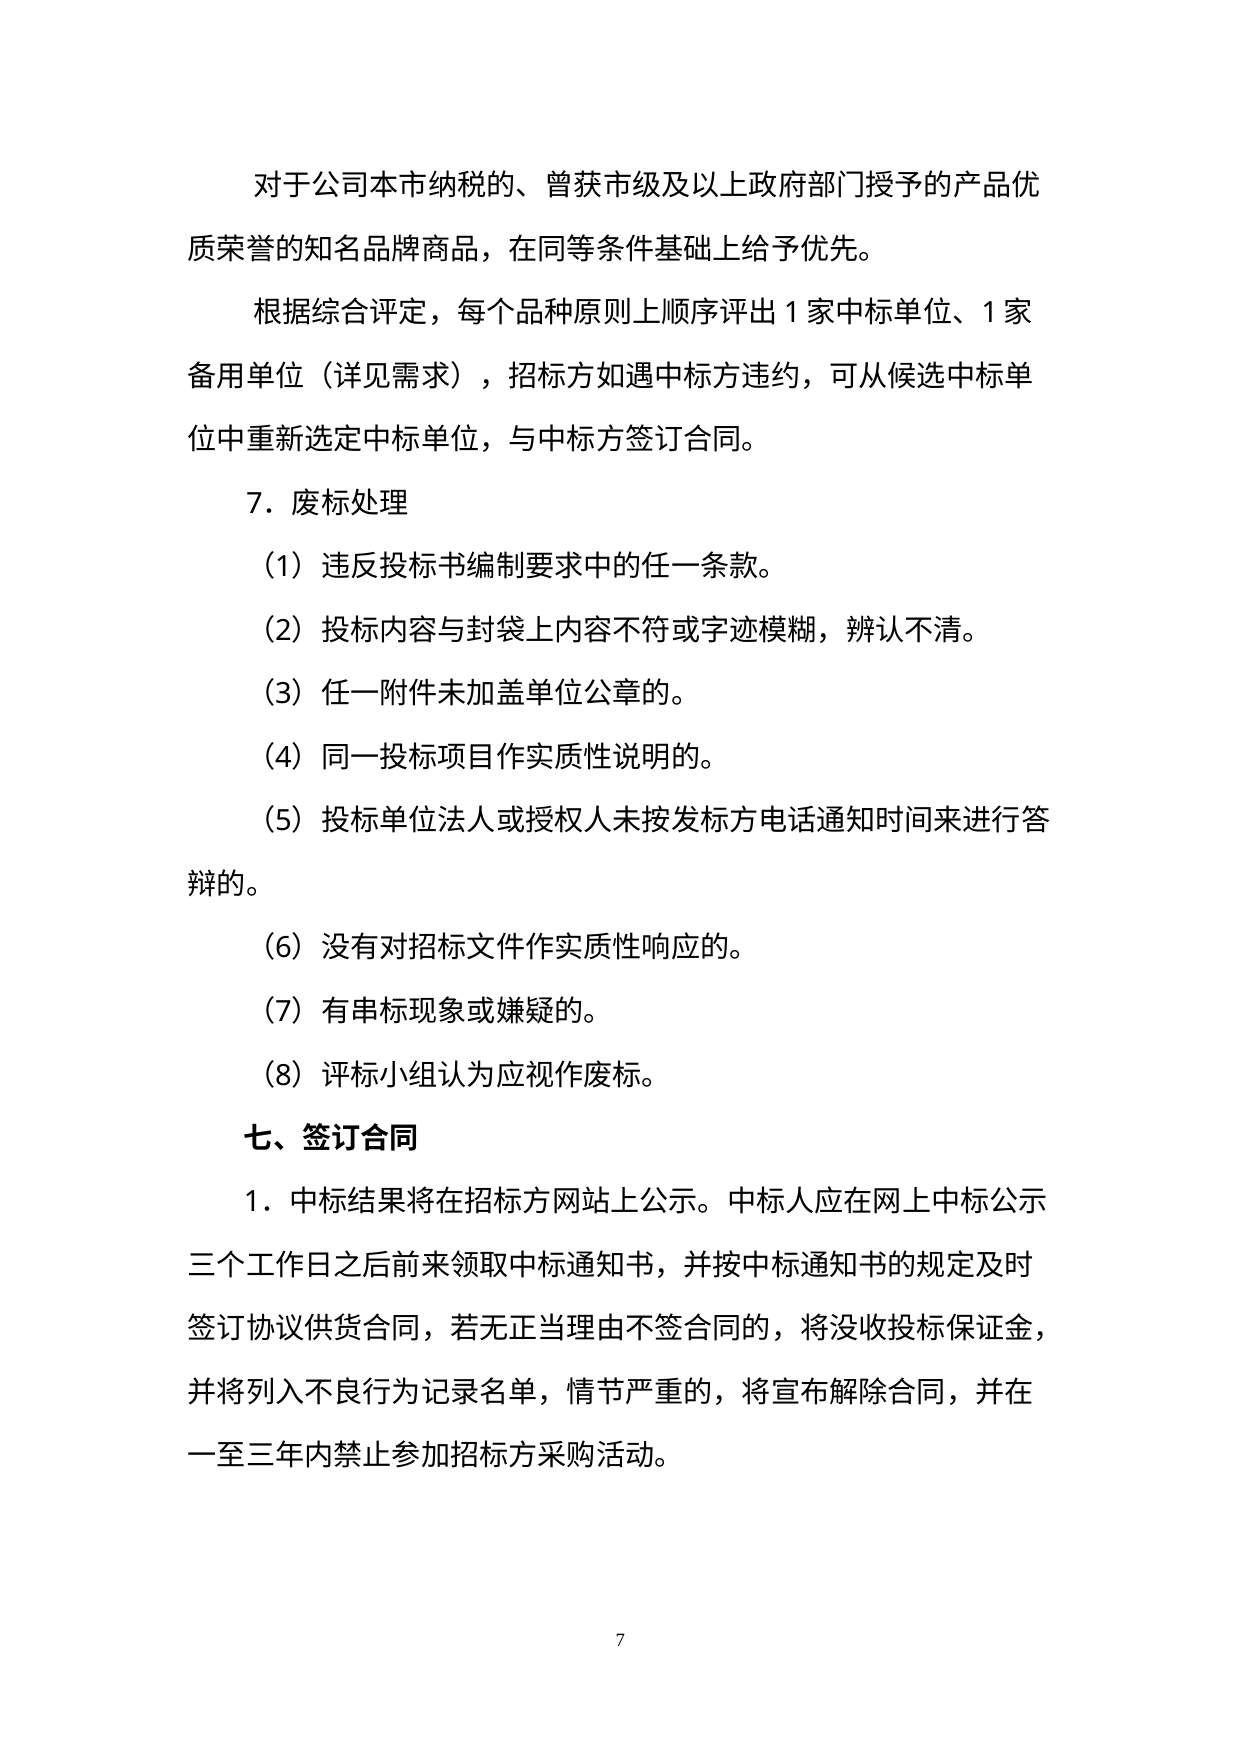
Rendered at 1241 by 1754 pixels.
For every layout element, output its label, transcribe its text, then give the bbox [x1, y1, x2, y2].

text 七、签订合同 [187, 1114, 1053, 1157]
text （1）违反投标书编制要求中的任一条款。 [187, 543, 1053, 585]
text 1．中标结果将在招标方网站上公示。中标人应在网上中标公示三个工作日之后前来领取中标通知书，并按中标通知书的规定及时签订协议供货合同，若无正当理由不签合同的，将没收投标保证金，并将列入不良行为记录名单，情节严重的，将宣布解除合同，并在一至三年内禁止参加招标方采购活动。 [187, 1178, 1053, 1474]
text 7．废标处理 [187, 479, 1053, 522]
text （5）投标单位法人或授权人未按发标方电话通知时间来进行答辩的。 [187, 797, 1053, 903]
text （7）有串标现象或嫌疑的。 [187, 987, 1053, 1030]
text （4）同一投标项目作实质性说明的。 [187, 733, 1053, 776]
text （2）投标内容与封袋上内容不符或字迹模糊，辨认不清。 [187, 606, 1053, 649]
text 对于公司本市纳税的、曾获市级及以上政府部门授予的产品优质荣誉的知名品牌商品，在同等条件基础上给予优先。 [187, 162, 1053, 268]
text （6）没有对招标文件作实质性响应的。 [187, 924, 1053, 966]
text （8）评标小组认为应视作废标。 [187, 1051, 1053, 1093]
text （3）任一附件未加盖单位公章的。 [187, 670, 1053, 712]
text 根据综合评定，每个品种原则上顺序评出1家中标单位、1家备用单位（详见需求），招标方如遇中标方违约，可从候选中标单位中重新选定中标单位，与中标方签订合同。 [187, 289, 1053, 458]
